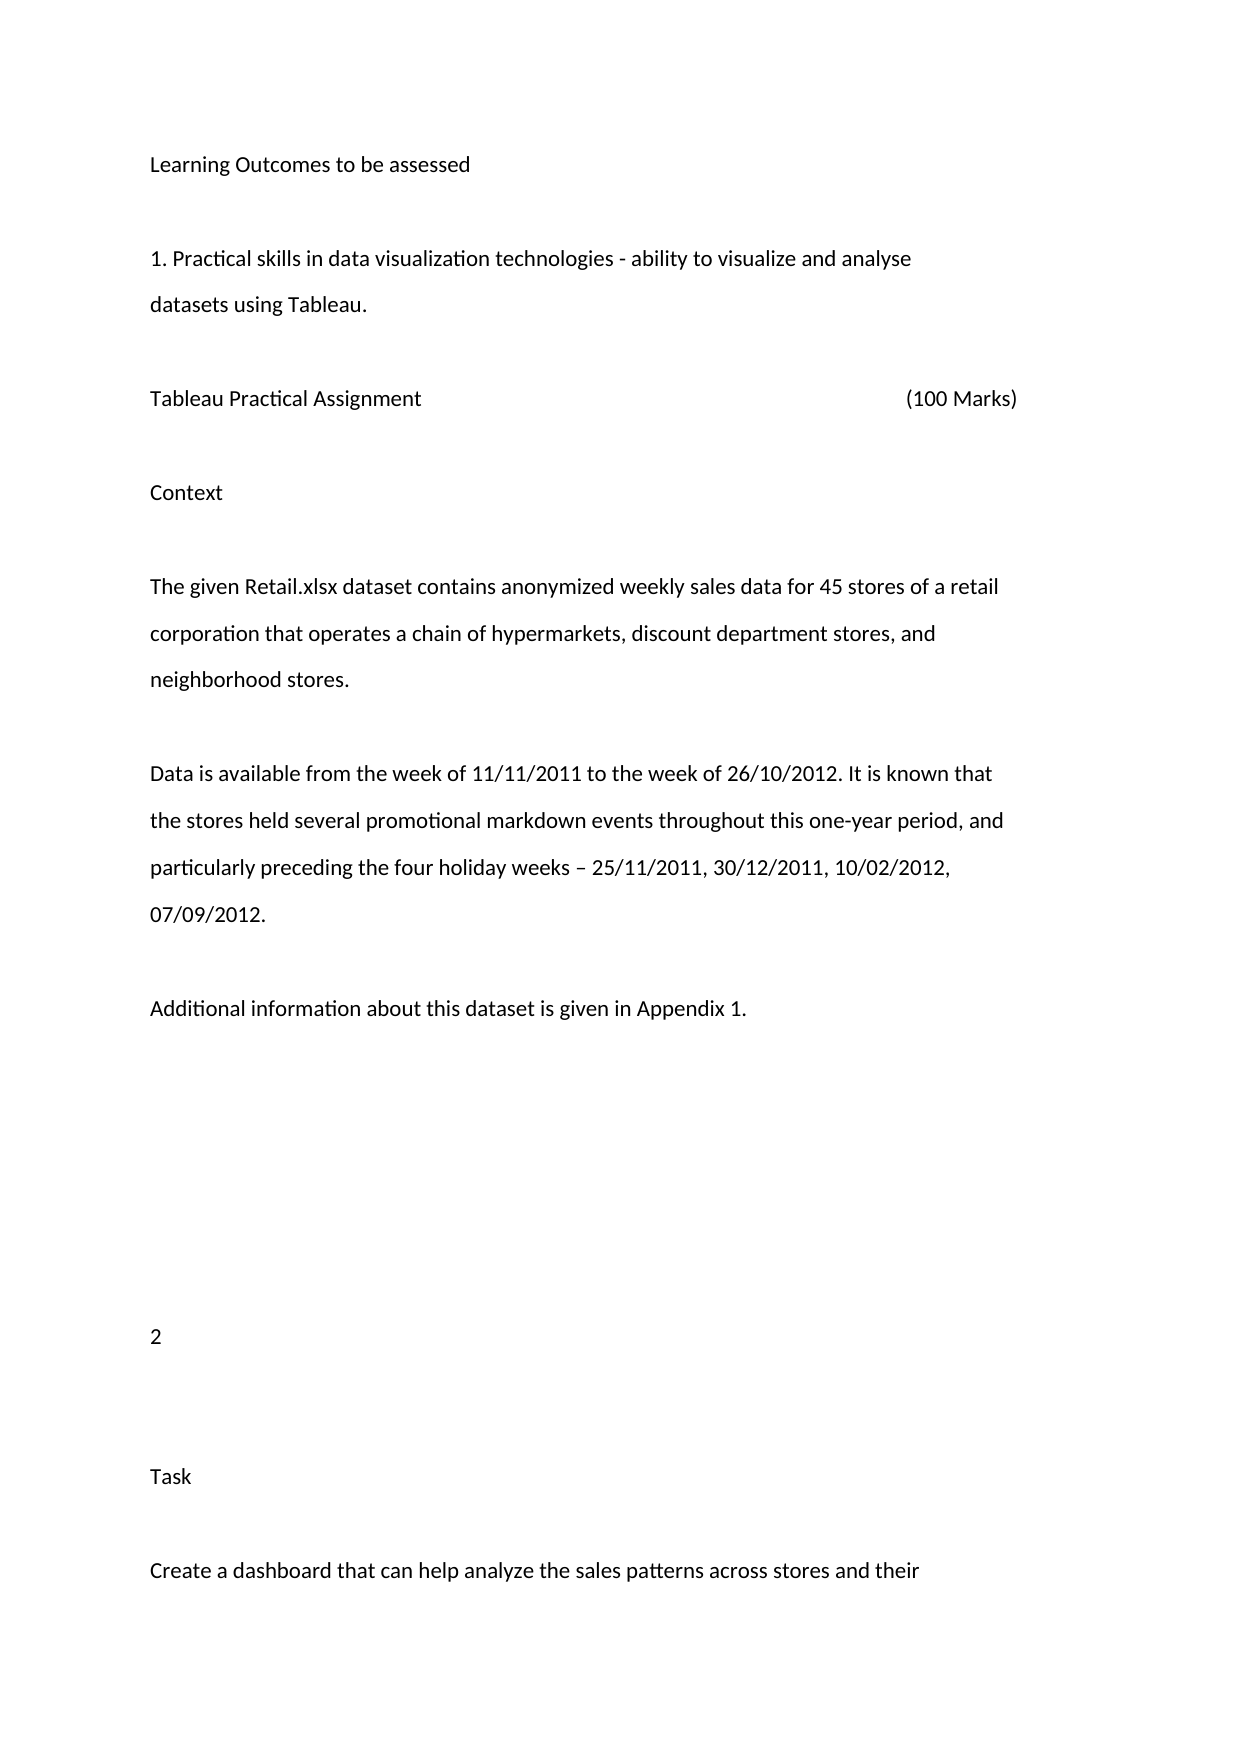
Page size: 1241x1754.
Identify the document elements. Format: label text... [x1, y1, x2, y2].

text neighborhood stores. [150, 666, 1090, 694]
text Task [150, 1462, 1090, 1491]
text Tableau Practical Assignment (100 Marks) [150, 384, 1090, 412]
text 2 [150, 1322, 1090, 1350]
text 1. Practical skills in data visualization technologies - ability to visualize and analyse [150, 244, 1090, 272]
text Additional information about this dataset is given in Appendix 1. [150, 994, 1090, 1022]
text corporation that operates a chain of hypermarkets, discount department stores, and [150, 619, 1090, 647]
text Data is available from the week of 11/11/2011 to the week of 26/10/2012. It is known that [150, 759, 1090, 787]
text 07/09/2012. [150, 900, 1090, 928]
text Create a dashboard that can help analyze the sales patterns across stores and their [150, 1556, 1090, 1584]
text particularly preceding the four holiday weeks – 25/11/2011, 30/12/2011, 10/02/2012, [150, 853, 1090, 881]
text datasets using Tableau. [150, 291, 1090, 319]
text the stores held several promotional markdown events throughout this one-year period, and [150, 806, 1090, 834]
text The given Retail.xlsx dataset contains anonymized weekly sales data for 45 stores of a retail [150, 572, 1090, 600]
text Learning Outcomes to be assessed [150, 150, 1090, 178]
text Context [150, 478, 1090, 506]
